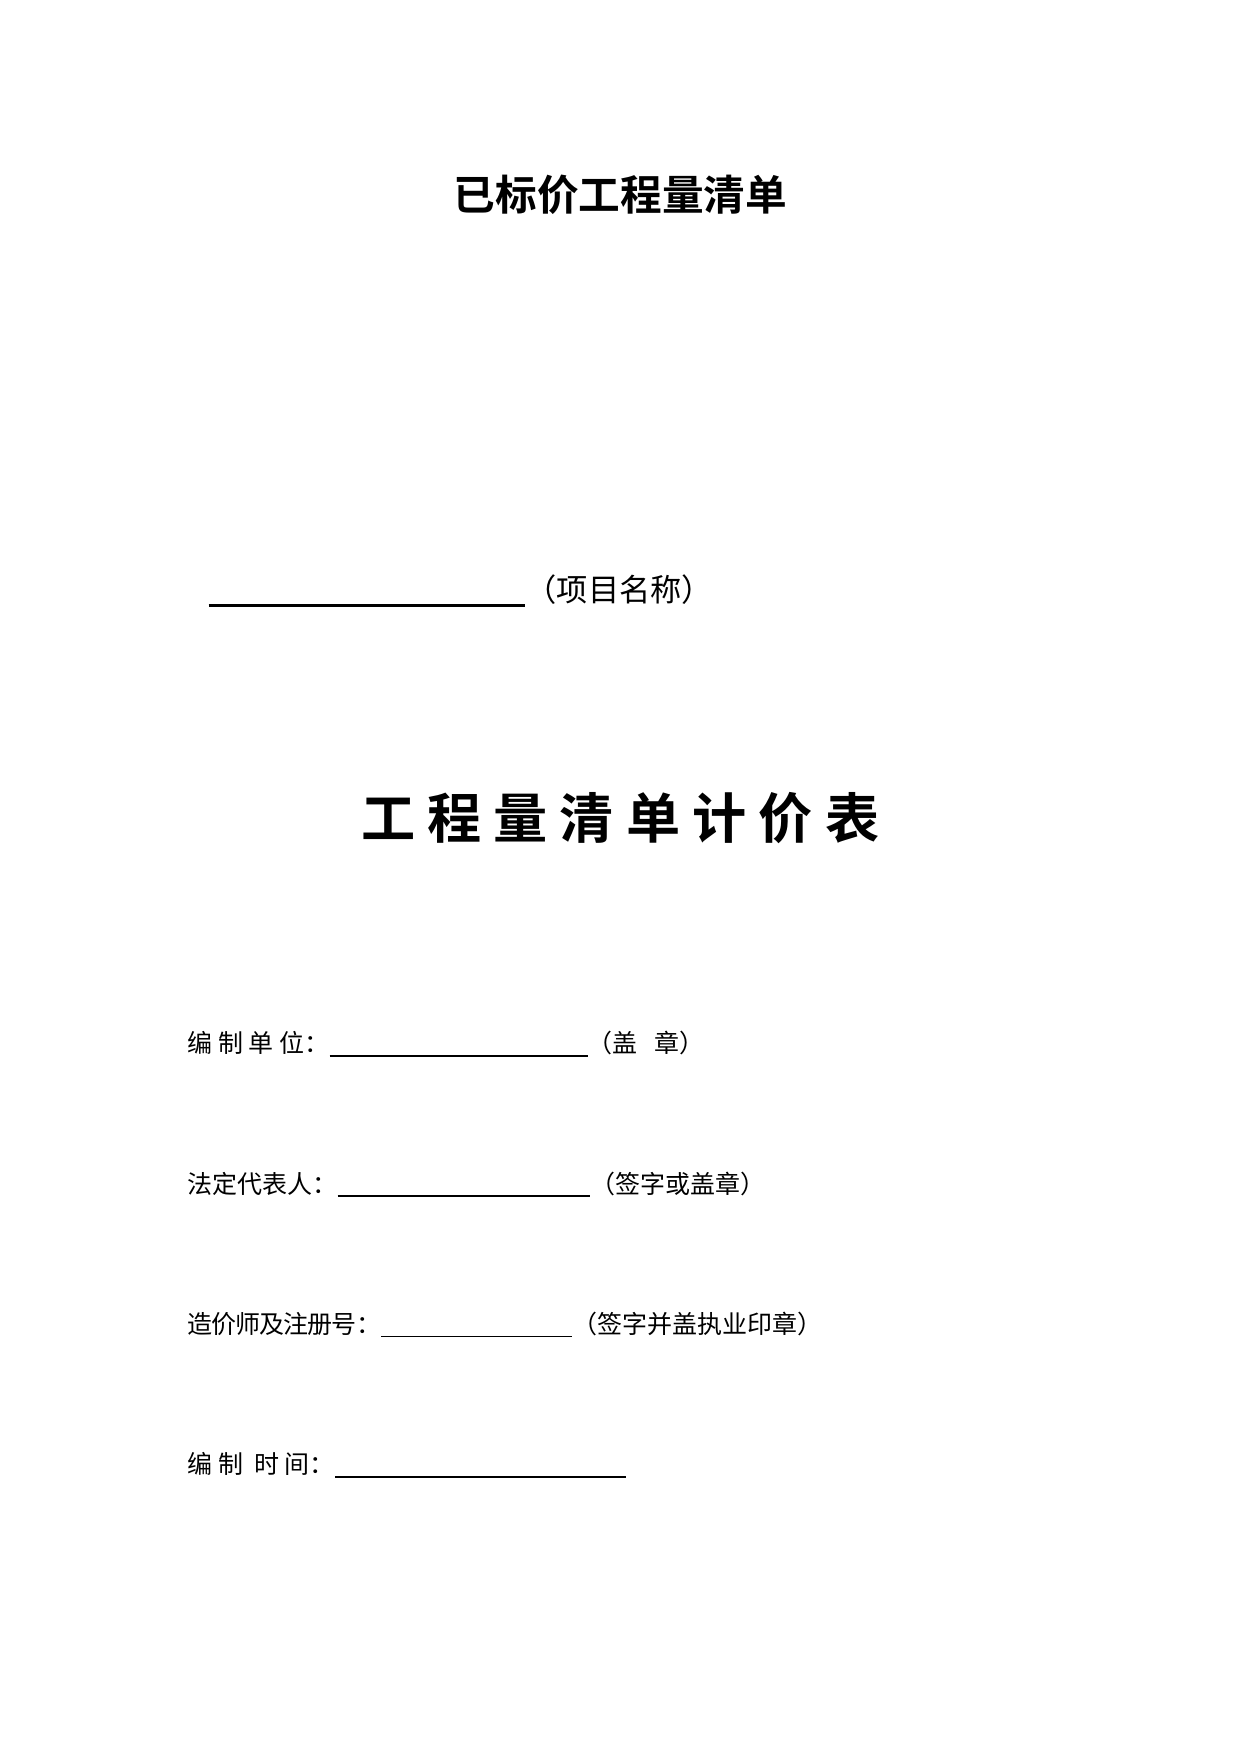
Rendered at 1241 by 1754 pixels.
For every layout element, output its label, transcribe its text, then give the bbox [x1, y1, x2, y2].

text 法定代表人： （签字或盖章） [187, 1150, 1053, 1215]
list 已标价工程量清单 [187, 167, 1053, 221]
text 编 制 单 位： （盖 章） [187, 1009, 1053, 1074]
text 工程量清单计价表 [187, 766, 1053, 864]
text 编 制 时 间： 、 [187, 1431, 1053, 1496]
text （项目名称） [188, 556, 1053, 621]
text 造价师及注册号： （签字并盖执业印章） [187, 1290, 1053, 1355]
